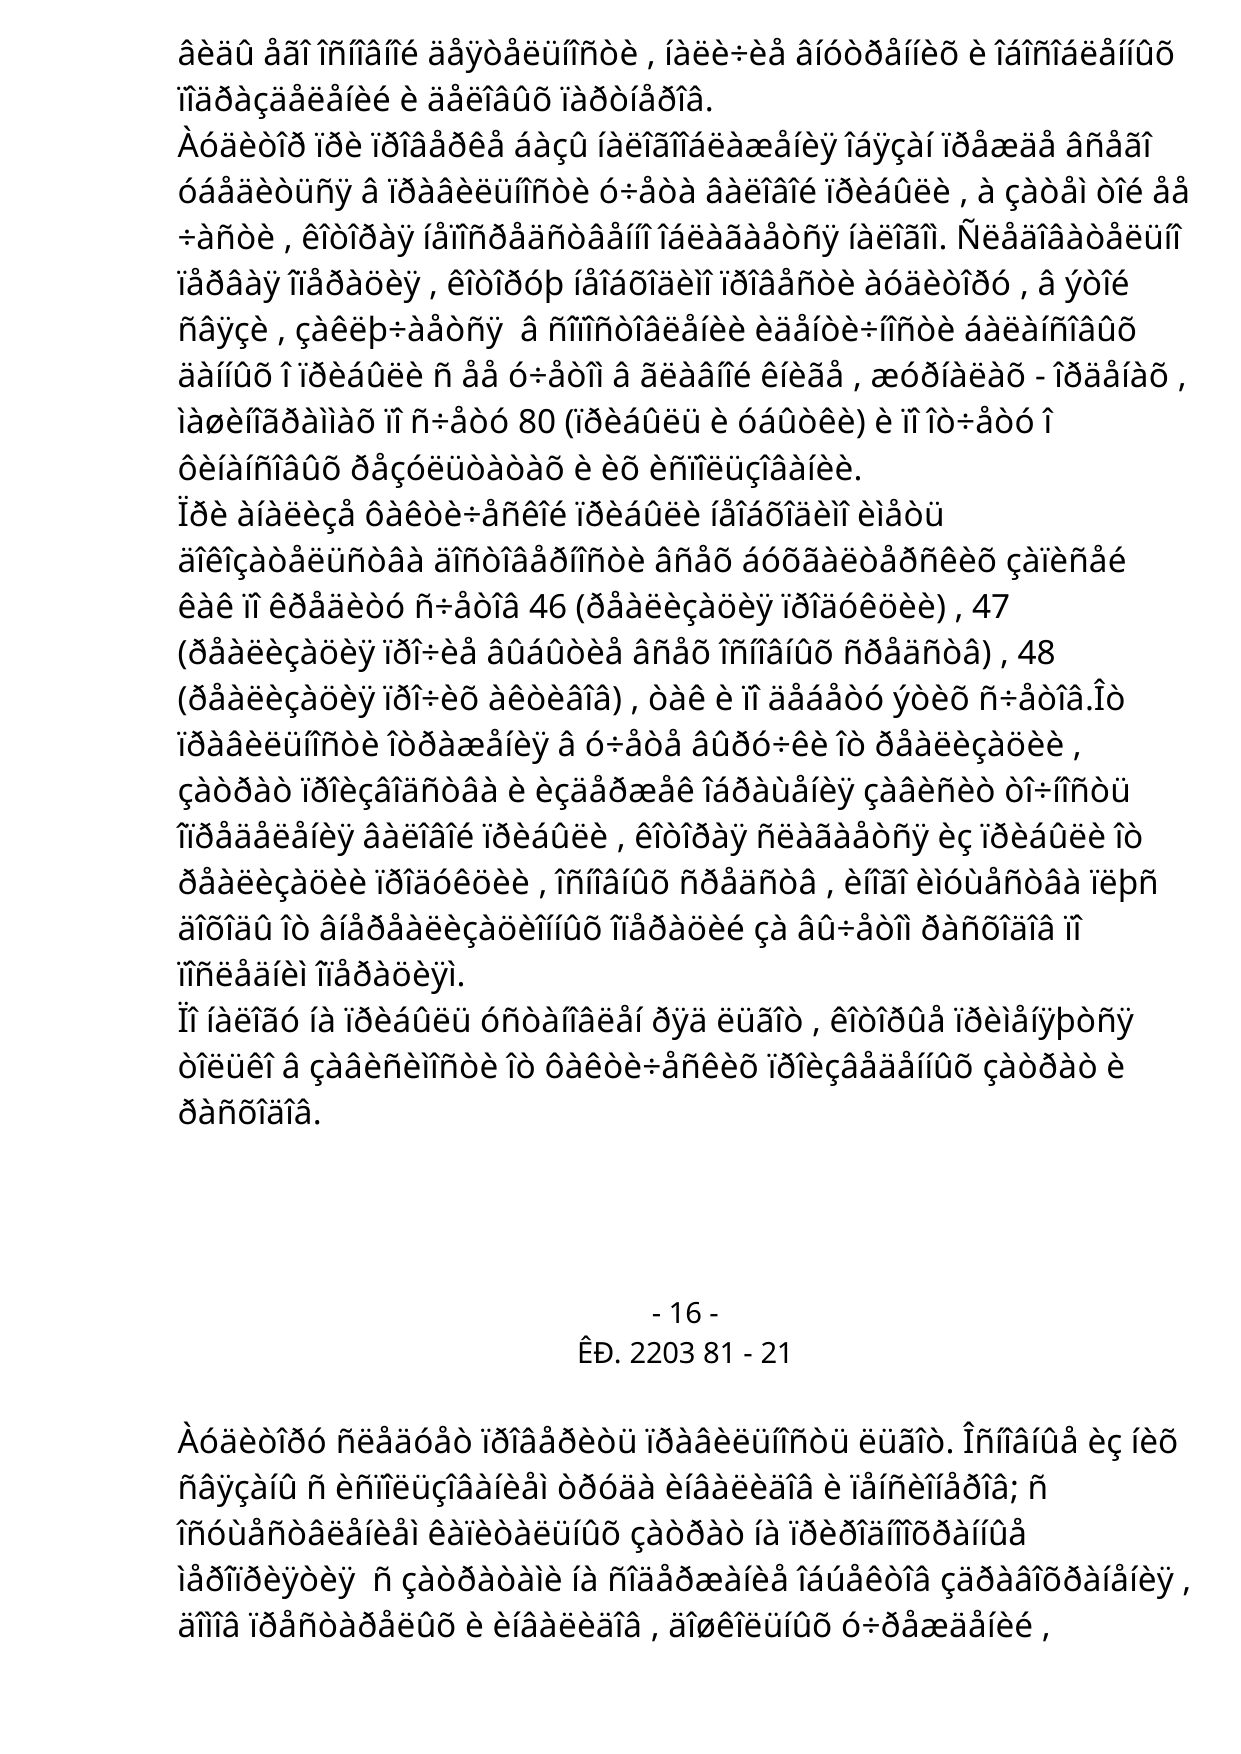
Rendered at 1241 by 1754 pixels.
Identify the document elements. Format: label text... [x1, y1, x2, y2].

text - 16 - [177, 1292, 1193, 1332]
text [177, 1417, 1193, 1648]
text Àóäèòîð ïðè ïðîâåðêå áàçû íàëîãîîáëàæåíèÿ îáÿçàí ïðåæäå âñåãî óáåäèòüñÿ â ïðàâèëüíîñòè ó÷åòà âàëîâîé ïðèáûëè , à çàòåì òîé åå ÷àñòè , êîòîðàÿ íåïîñðåäñòâåííî îáëàãàåòñÿ íàëîãîì. Ñëåäîâàòåëüíî ïåðâàÿ îïåðàöèÿ , êîòîðóþ íåîáõîäèìî ïðîâåñòè àóäèòîðó , â ýòîé ñâÿçè , çàêëþ÷àåòñÿ â ñîïîñòîâëåíèè èäåíòè÷íîñòè áàëàíñîâûõ äàííûõ î ïðèáûëè ñ åå ó÷åòîì â ãëàâíîé êíèãå , æóðíàëàõ - îðäåíàõ , ìàøèíîãðàììàõ ïî ñ÷åòó 80 (ïðèáûëü è óáûòêè) è ïî îò÷åòó î ôèíàíñîâûõ ðåçóëüòàòàõ è èõ èñïîëüçîâàíèè. [177, 122, 1193, 490]
text Ïðè àíàëèçå ôàêòè÷åñêîé ïðèáûëè íåîáõîäèìî èìåòü äîêîçàòåëüñòâà äîñòîâåðíîñòè âñåõ áóõãàëòåðñêèõ çàïèñåé êàê ïî êðåäèòó ñ÷åòîâ 46 (ðåàëèçàöèÿ ïðîäóêöèè) , 47 (ðåàëèçàöèÿ ïðî÷èå âûáûòèå âñåõ îñíîâíûõ ñðåäñòâ) , 48 (ðåàëèçàöèÿ ïðî÷èõ àêòèâîâ) , òàê è ïî äåáåòó ýòèõ ñ÷åòîâ.Îò ïðàâèëüíîñòè îòðàæåíèÿ â ó÷åòå âûðó÷êè îò ðåàëèçàöèè , çàòðàò ïðîèçâîäñòâà è èçäåðæåê îáðàùåíèÿ çàâèñèò òî÷íîñòü îïðåäåëåíèÿ âàëîâîé ïðèáûëè , êîòîðàÿ ñëàãàåòñÿ èç ïðèáûëè îò ðåàëèçàöèè ïðîäóêöèè , îñíîâíûõ ñðåäñòâ , èíîãî èìóùåñòâà ïëþñ äîõîäû îò âíåðåàëèçàöèîííûõ îïåðàöèé çà âû÷åòîì ðàñõîäîâ ïî ïîñëåäíèì îïåðàöèÿì. [177, 490, 1193, 996]
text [177, 29, 1193, 122]
text Ïî íàëîãó íà ïðèáûëü óñòàíîâëåí ðÿä ëüãîò , êîòîðûå ïðèìåíÿþòñÿ òîëüêî â çàâèñèìîñòè îò ôàêòè÷åñêèõ ïðîèçâåäåííûõ çàòðàò è ðàñõîäîâ. [177, 996, 1193, 1134]
text ÊÐ. 2203 81 - 21 [177, 1332, 1193, 1371]
